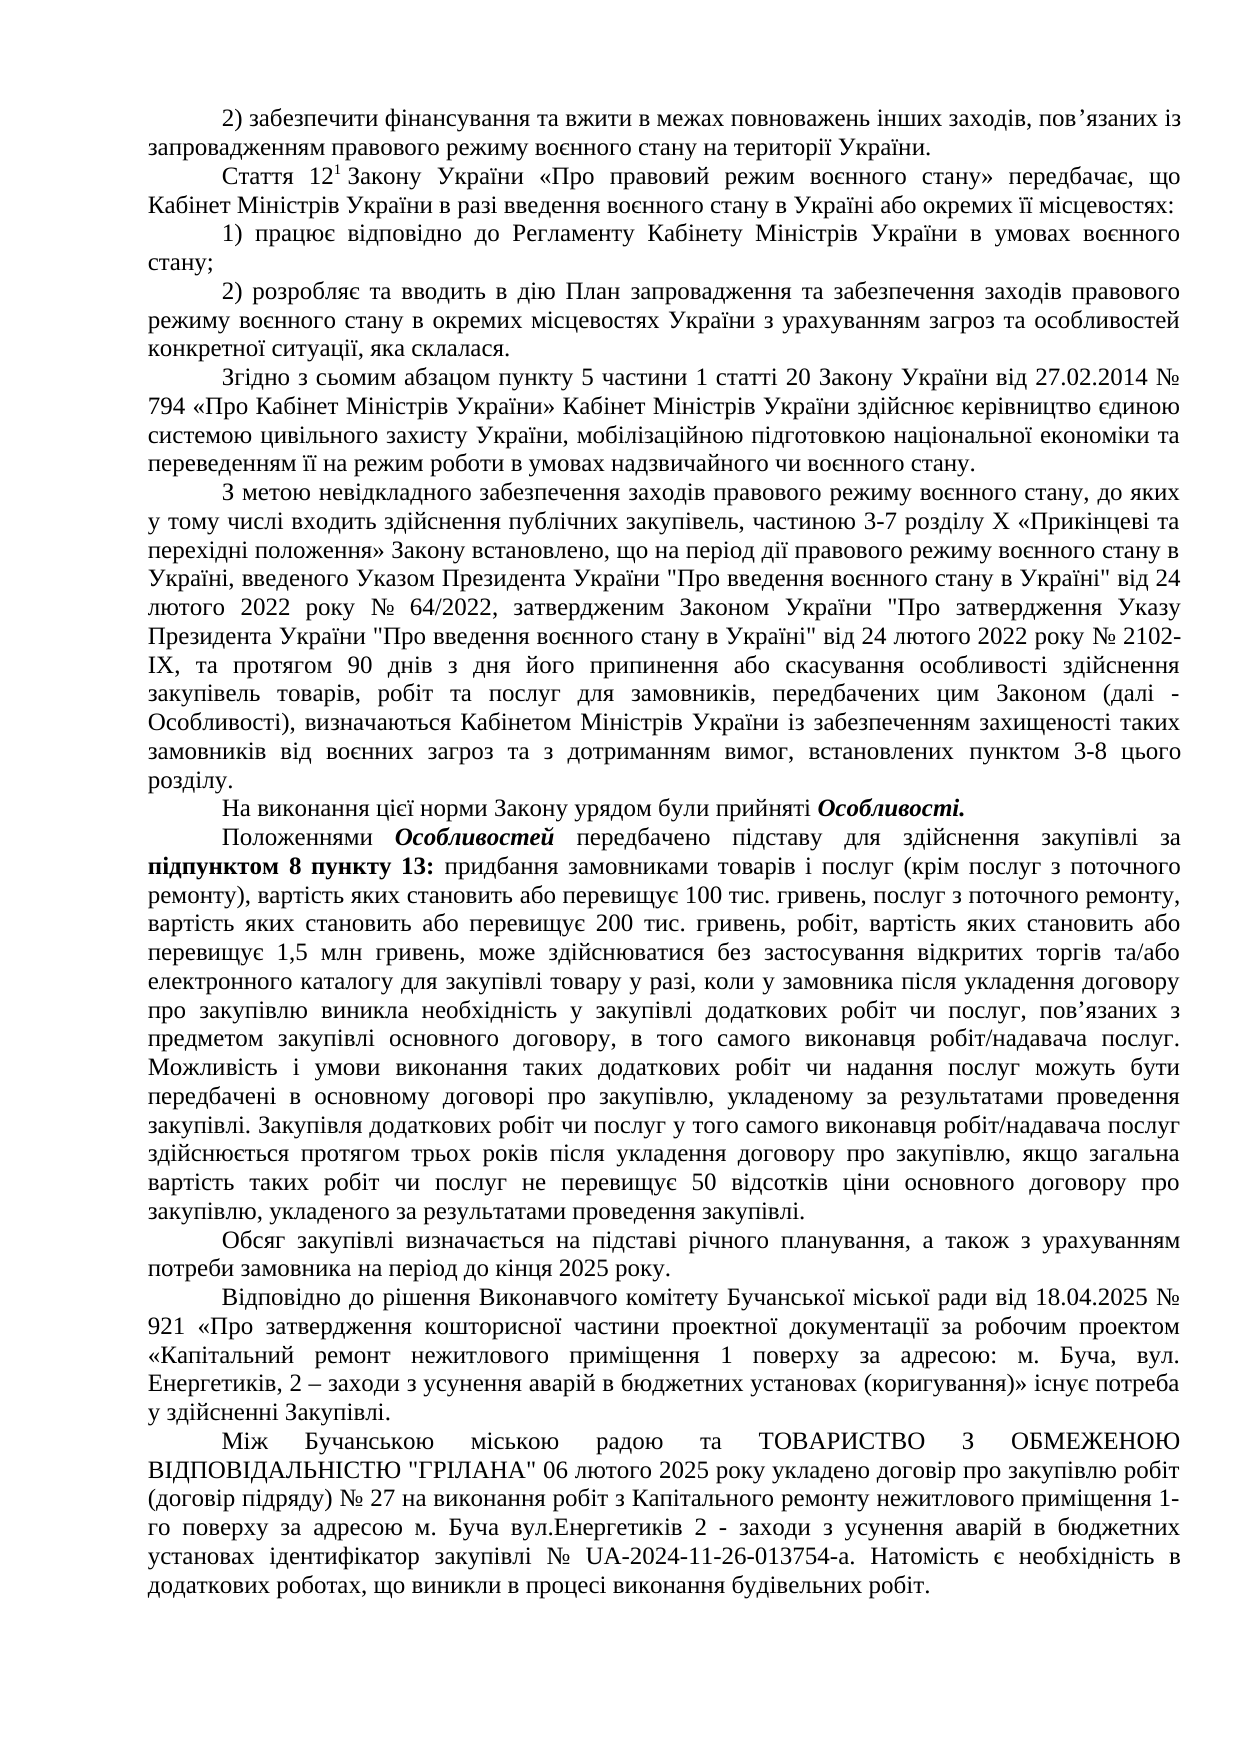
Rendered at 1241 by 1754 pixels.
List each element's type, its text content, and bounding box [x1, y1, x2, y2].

text 2) забезпечити фінансування та вжити в межах повноважень інших заходів, пов’язаних із запровадженням правового режиму воєнного стану на території України. [148, 103, 1181, 161]
text 1) працює відповідно до Регламенту Кабінету Міністрів України в умовах воєнного стану; [148, 218, 1181, 276]
text Обсяг закупівлі визначається на підставі річного планування, а також з урахуванням потреби замовника на період до кінця 2025 року. [148, 1225, 1181, 1282]
text Стаття 121 Закону України «Про правовий режим воєнного стану» передбачає, що Кабінет Міністрів України в разі введення воєнного стану в Україні або окремих її місцевостях: [148, 161, 1181, 218]
text Згідно з сьомим абзацом пункту 5 частини 1 статті 20 Закону України від 27.02.2014 № 794 «Про Кабінет Міністрів України» Кабінет Міністрів України здійснює керівництво єдиною системою цивільного захисту України, мобілізаційною підготовкою національної економіки та переведенням її на режим роботи в умовах надзвичайного чи воєнного стану. [148, 362, 1181, 477]
text На виконання цієї норми Закону урядом були прийняті Особливості. [148, 793, 1181, 822]
text 2) розробляє та вводить в дію План запровадження та забезпечення заходів правового режиму воєнного стану в окремих місцевостях України з урахуванням загроз та особливостей конкретної ситуації, яка склалася. [148, 276, 1181, 362]
text Між Бучанською міською радою та ТОВАРИСТВО З ОБМЕЖЕНОЮ ВІДПОВІДАЛЬНІСТЮ "ГРІЛАНА" 06 лютого 2025 року укладено договір про закупівлю робіт (договір підряду) № 27 на виконання робіт з Капітального ремонту нежитлового приміщення 1-го поверху за адресою м. Буча вул.Енергетиків 2 - заходи з усунення аварій в бюджетних установах ідентифікатор закупівлі № UA-2024-11-26-013754-a. Натомість є необхідність в додаткових роботах, що виникли в процесі виконання будівельних робіт. [148, 1426, 1181, 1598]
text Відповідно до рішення Виконавчого комітету Бучанської міської ради від 18.04.2025 № 921 «Про затвердження кошторисної частини проектної документації за робочим проектом «Капітальний ремонт нежитлового приміщення 1 поверху за адресою: м. Буча, вул. Енергетиків, 2 – заходи з усунення аварій в бюджетних установах (коригування)» існує потреба у здійсненні Закупівлі. [148, 1282, 1181, 1426]
text Положеннями Особливостей передбачено підставу для здійснення закупівлі за підпунктом 8 пункту 13: придбання замовниками товарів і послуг (крім послуг з поточного ремонту), вартість яких становить або перевищує 100 тис. гривень, послуг з поточного ремонту, вартість яких становить або перевищує 200 тис. гривень, робіт, вартість яких становить або перевищує 1,5 млн гривень, може здійснюватися без застосування відкритих торгів та/або електронного каталогу для закупівлі товару у разі, коли у замовника після укладення договору про закупівлю виникла необхідність у закупівлі додаткових робіт чи послуг, пов’язаних з предметом закупівлі основного договору, в того самого виконавця робіт/надавача послуг. Можливість і умови виконання таких додаткових робіт чи надання послуг можуть бути передбачені в основному договорі про закупівлю, укладеному за результатами проведення закупівлі. Закупівля додаткових робіт чи послуг у того самого виконавця робіт/надавача послуг здійснюється протягом трьох років після укладення договору про закупівлю, якщо загальна вартість таких робіт чи послуг не перевищує 50 відсотків ціни основного договору про закупівлю, укладеного за результатами проведення закупівлі. [148, 822, 1181, 1225]
text З метою невідкладного забезпечення заходів правового режиму воєнного стану, до яких у тому числі входить здійснення публічних закупівель, частиною 3-7 розділу Х «Прикінцеві та перехідні положення» Закону встановлено, що на період дії правового режиму воєнного стану в Україні, введеного Указом Президента України "Про введення воєнного стану в Україні" від 24 лютого 2022 року № 64/2022, затвердженим Законом України "Про затвердження Указу Президента України "Про введення воєнного стану в Україні" від 24 лютого 2022 року № 2102-IX, та протягом 90 днів з дня його припинення або скасування особливості здійснення закупівель товарів, робіт та послуг для замовників, передбачених цим Законом (далі - Особливості), визначаються Кабінетом Міністрів України із забезпеченням захищеності таких замовників від воєнних загроз та з дотриманням вимог, встановлених пунктом 3-8 цього розділу. [148, 477, 1181, 793]
